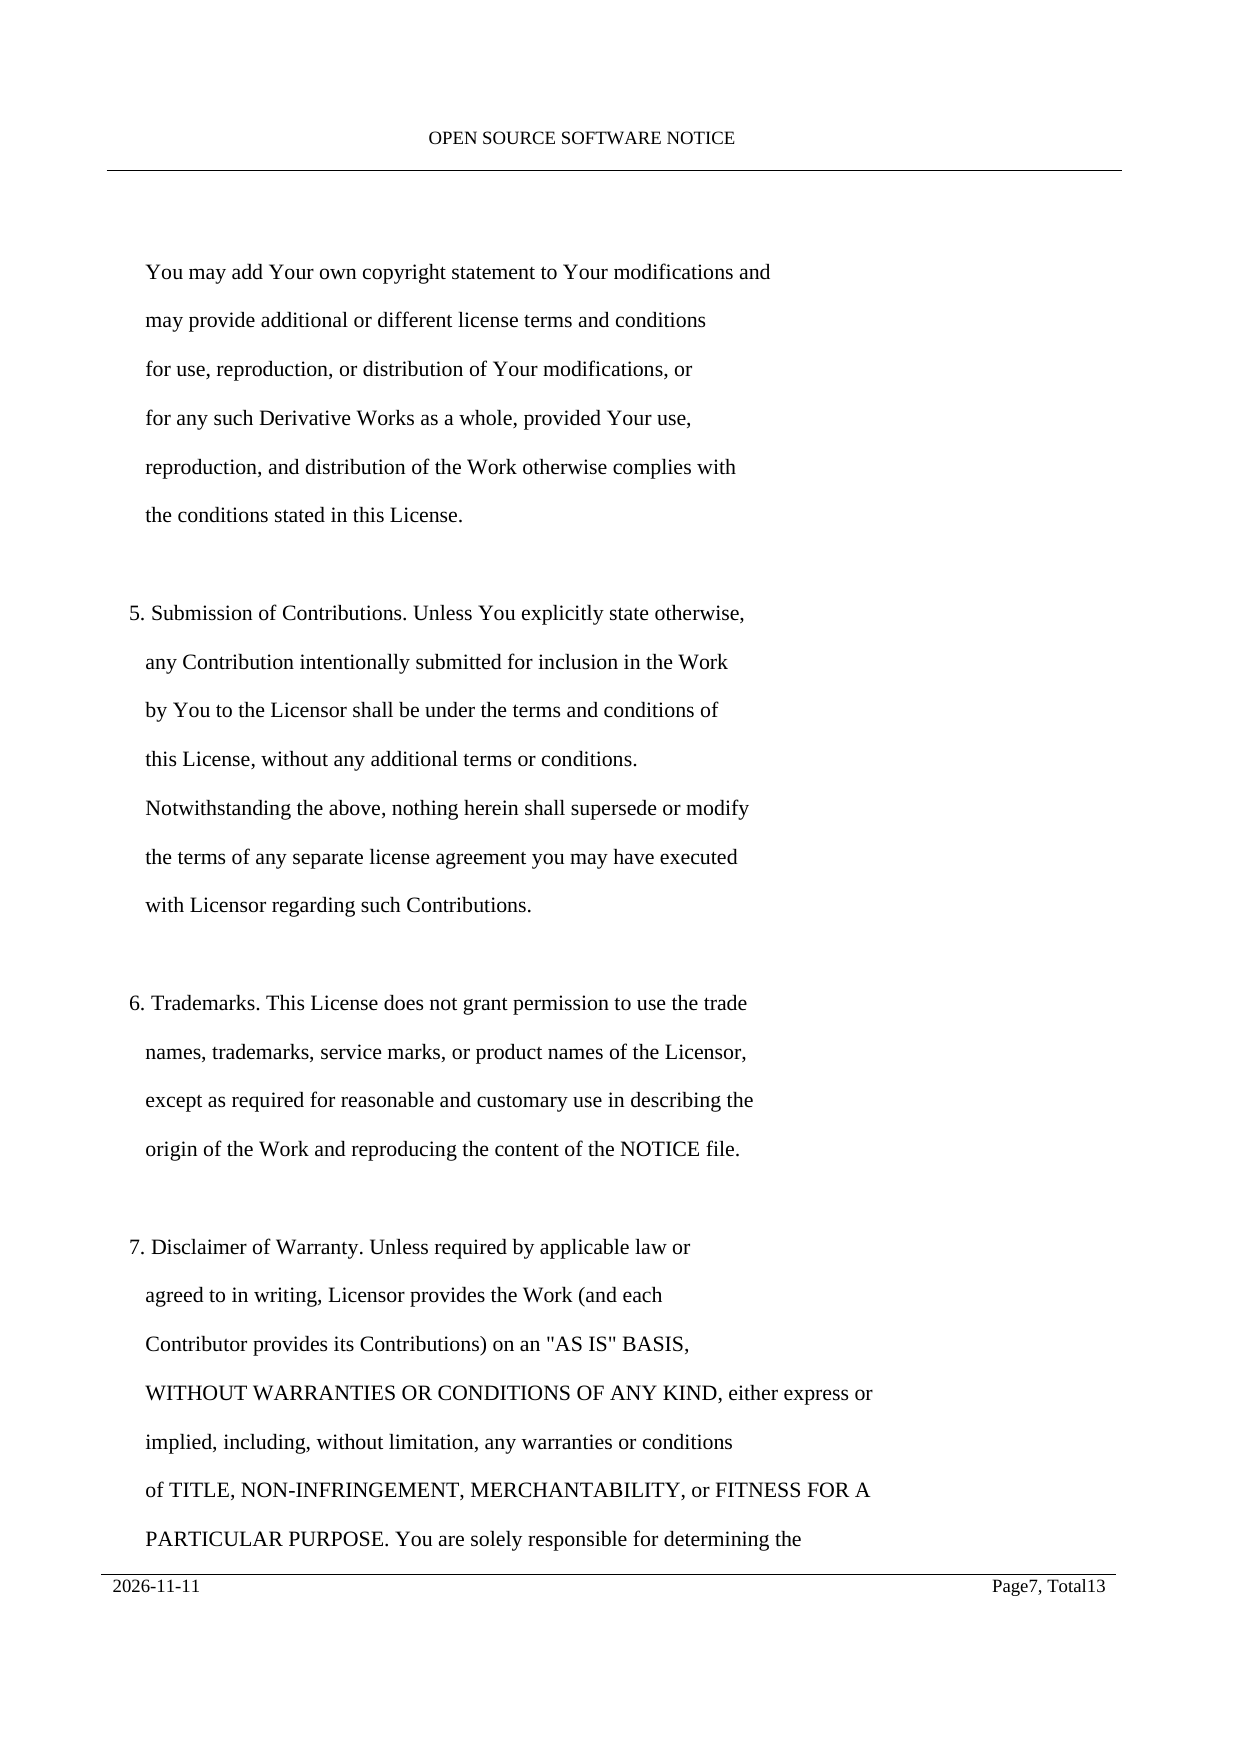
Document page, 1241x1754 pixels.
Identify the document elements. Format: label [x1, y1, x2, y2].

text [112, 206, 1128, 1555]
